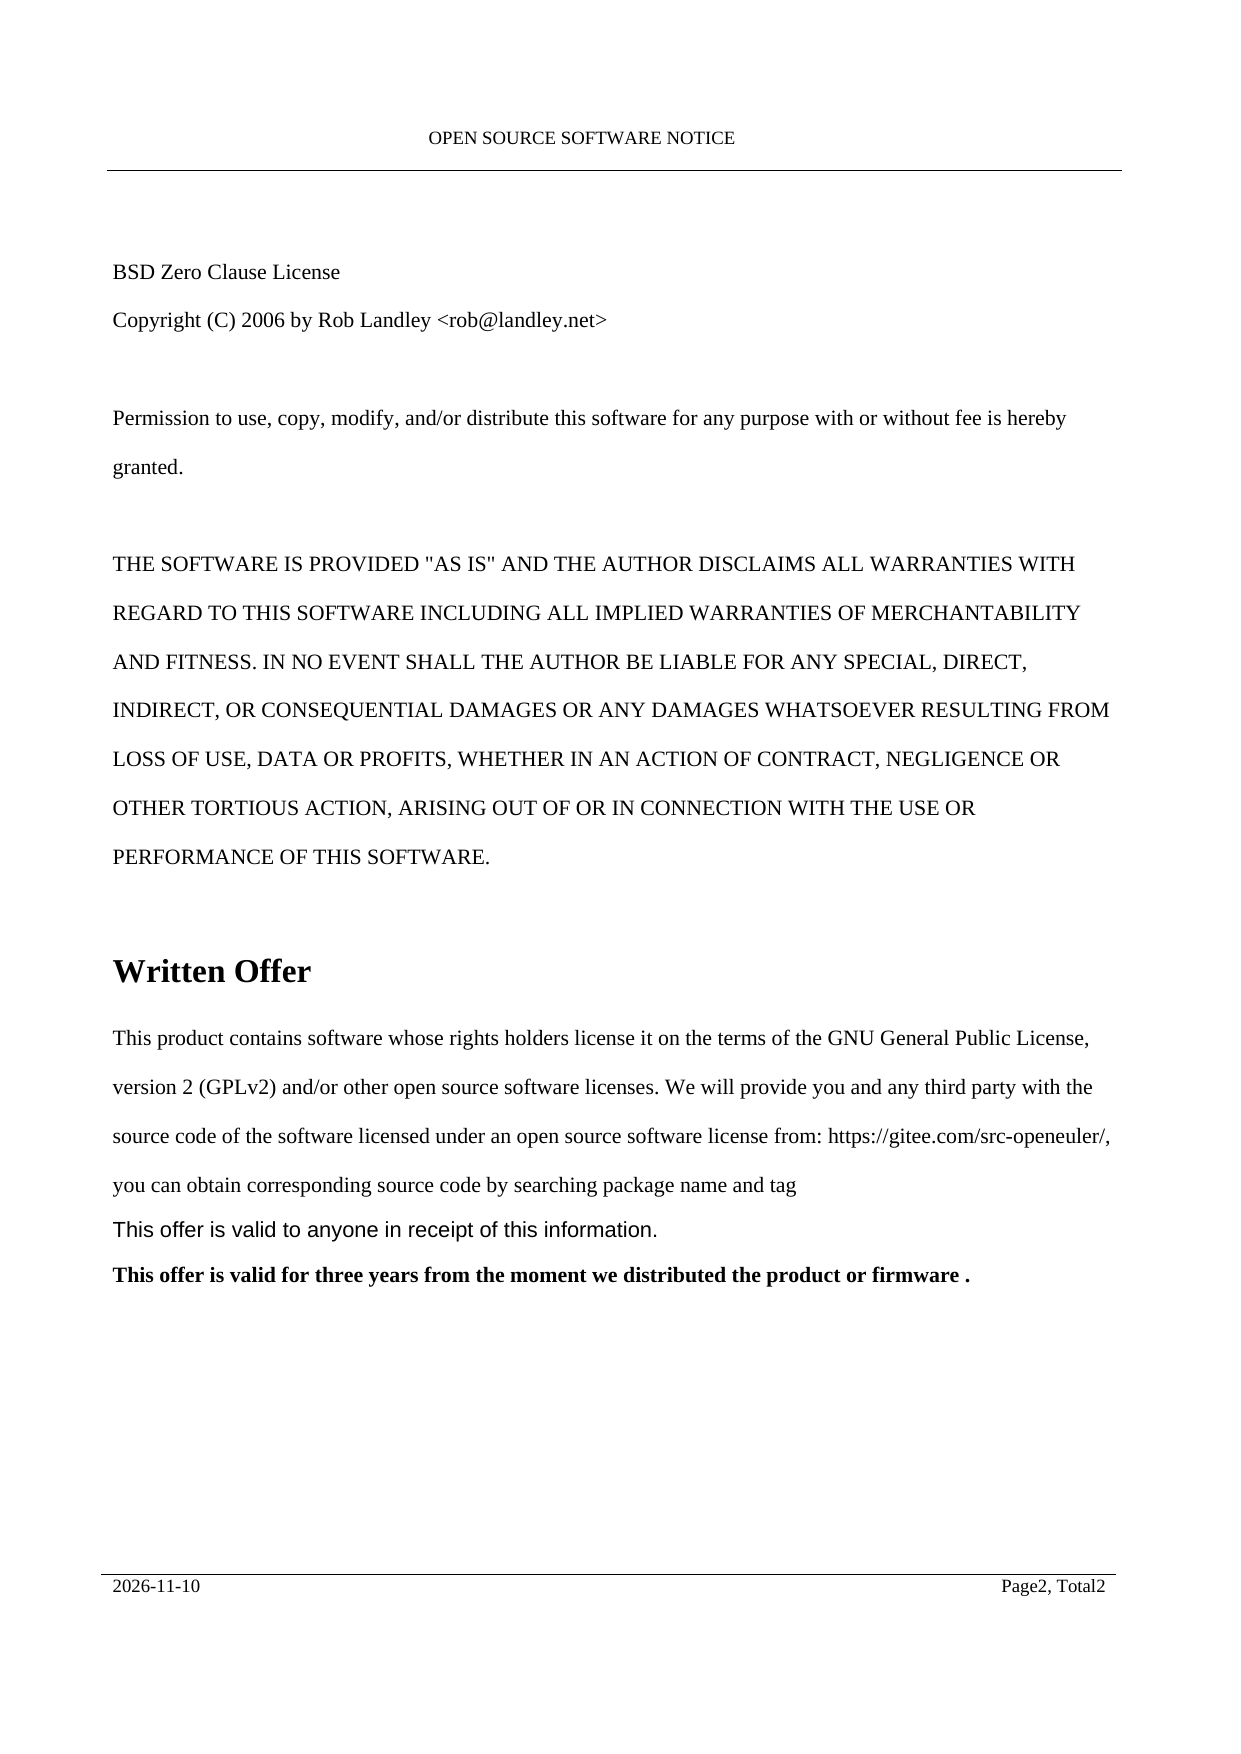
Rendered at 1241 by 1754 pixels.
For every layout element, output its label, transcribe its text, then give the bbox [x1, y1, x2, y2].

text Written Offer [112, 938, 1128, 1003]
text This offer is valid to anyone in receipt of this information. [112, 1213, 1128, 1246]
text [112, 206, 1128, 921]
text This offer is valid for three years from the moment we distributed the product or firmware . [112, 1258, 1128, 1291]
text This product contains software whose rights holders license it on the terms of the GNU General Public License, version 2 (GPLv2) and/or other open source software licenses. We will provide you and any third party with the source code of the software licensed under an open source software license from: https://gitee.com/src-openeuler/, you can obtain corresponding source code by searching package name and tag [112, 1022, 1128, 1201]
